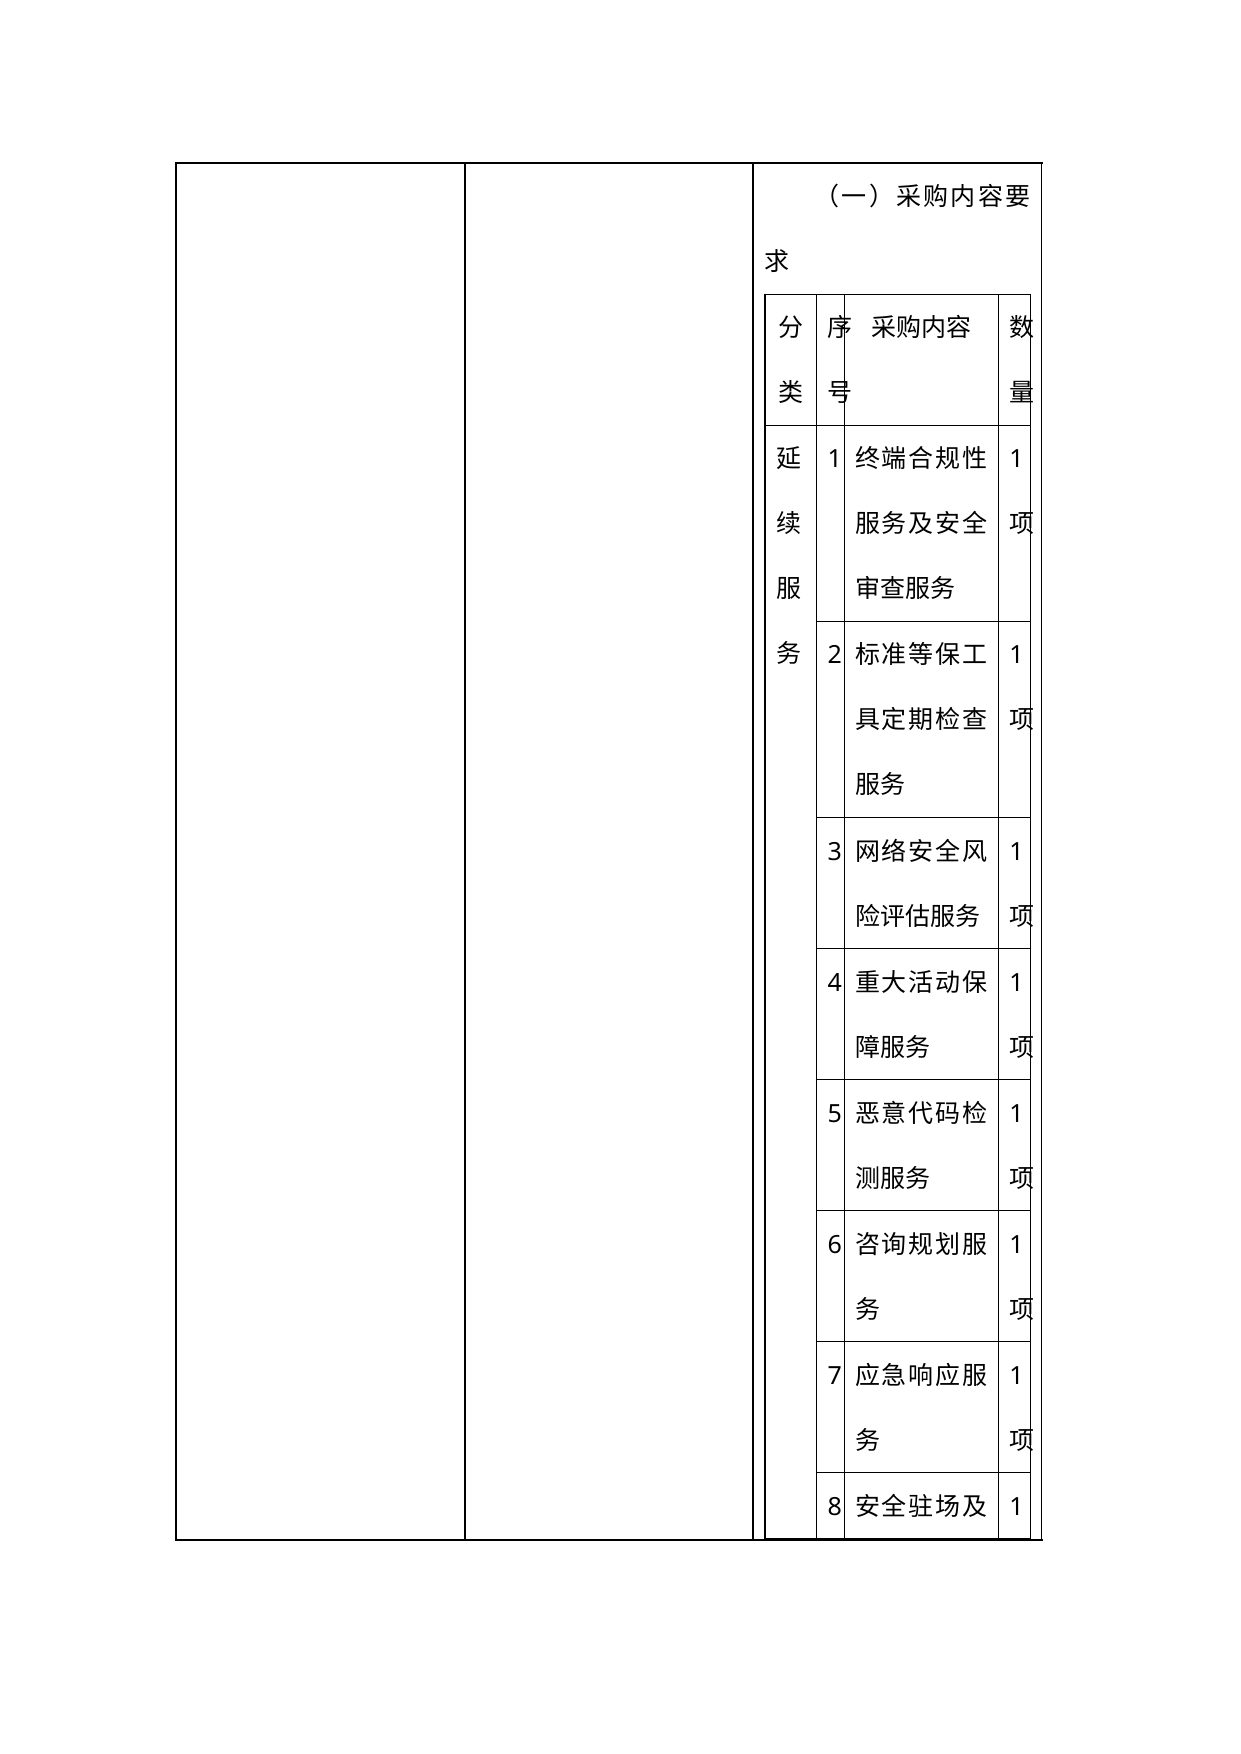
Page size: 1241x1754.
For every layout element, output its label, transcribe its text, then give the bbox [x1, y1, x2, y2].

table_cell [754, 164, 1041, 1539]
table_cell [177, 164, 464, 1539]
table_cell 1 [466, 164, 752, 1539]
